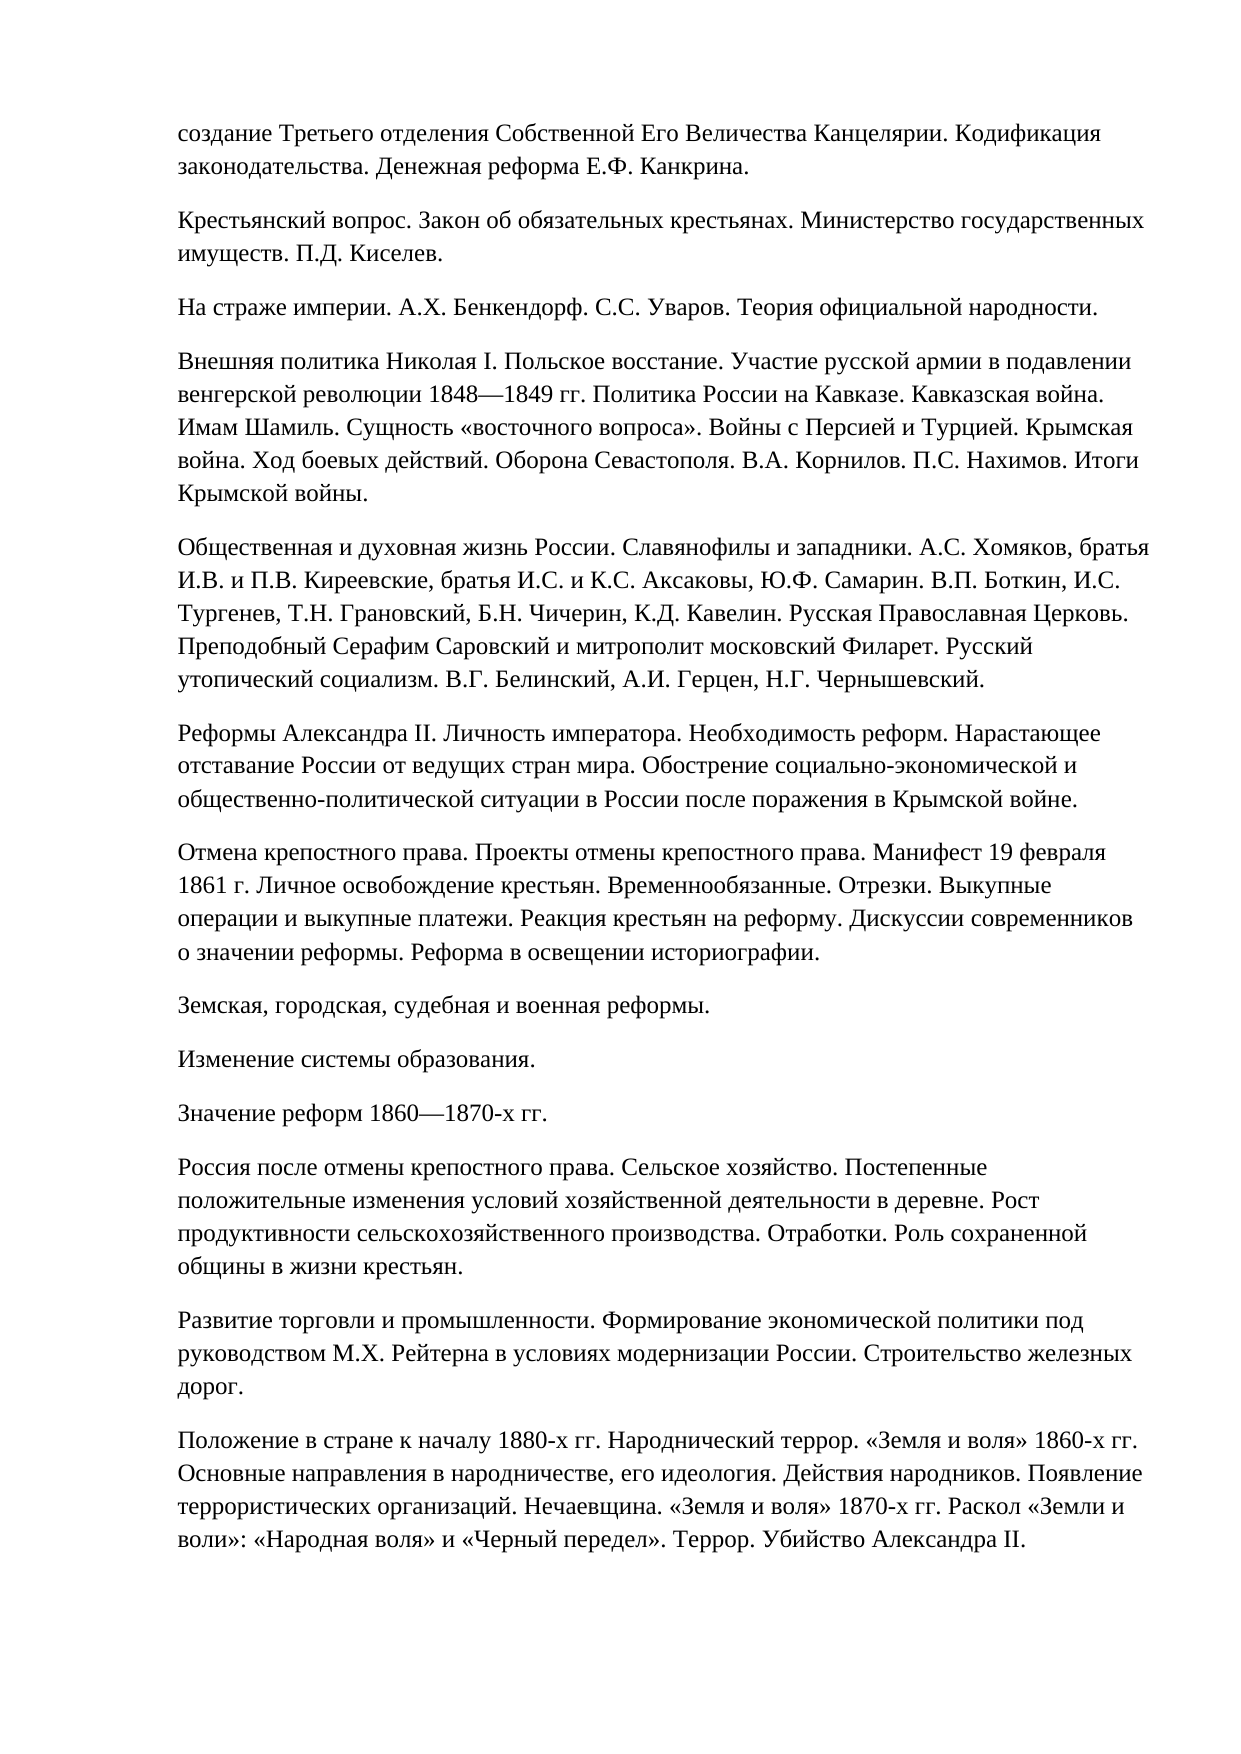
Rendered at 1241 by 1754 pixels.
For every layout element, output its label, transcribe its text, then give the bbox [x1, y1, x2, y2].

text Крестьянский вопрос. Закон об обязательных крестьянах. Министерство государственных имуществ. П.Д. Киселев. [177, 205, 1152, 267]
text Отмена крепостного права. Проекты отмены крепостного права. Манифест 19 февраля 1861 г. Личное освобождение крестьян. Временнообязанные. Отрезки. Выкупные операции и выкупные платежи. Реакция крестьян на реформу. Дискуссии современников о значении реформы. Реформа в освещении историографии. [177, 837, 1152, 965]
text Земская, городская, судебная и военная реформы. [177, 990, 1152, 1019]
text Россия после отмены крепостного права. Сельское хозяйство. Постепенные положительные изменения условий хозяйственной деятельности в деревне. Рост продуктивности сельскохозяйственного производства. Отработки. Роль сохраненной общины в жизни крестьян. [177, 1152, 1152, 1280]
text Значение реформ 1860—1870-х гг. [177, 1098, 1152, 1127]
text Реформы Александра II. Личность императора. Необходимость реформ. Нарастающее отставание России от ведущих стран мира. Обострение социально-экономической и общественно-политической ситуации в России после поражения в Крымской войне. [177, 718, 1152, 812]
text Внешняя политика Николая I. Польское восстание. Участие русской армии в подавлении венгерской революции 1848—1849 гг. Политика России на Кавказе. Кавказская война. Имам Шамиль. Сущность «восточного вопроса». Войны с Персией и Турцией. Крымская война. Ход боевых действий. Оборона Севастополя. В.А. Корнилов. П.С. Нахимов. Итоги Крымской войны. [177, 346, 1152, 507]
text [177, 118, 1152, 180]
text Положение в стране к началу 1880-х гг. Народнический террор. «Земля и воля» 1860-х гг. Основные направления в народничестве, его идеология. Действия народников. Появление террористических организаций. Нечаевщина. «Земля и воля» 1870-х гг. Раскол «Земли и воли»: «Народная воля» и «Черный передел». Террор. Убийство Александра II. [177, 1425, 1152, 1553]
text На страже империи. А.Х. Бенкендорф. С.С. Уваров. Теория официальной народности. [177, 292, 1152, 321]
text Развитие торговли и промышленности. Формирование экономической политики под руководством М.Х. Рейтерна в условиях модернизации России. Строительство железных дорог. [177, 1305, 1152, 1400]
text Изменение системы образования. [177, 1044, 1152, 1073]
text Общественная и духовная жизнь России. Славянофилы и западники. А.С. Хомяков, братья И.В. и П.В. Киреевские, братья И.С. и К.С. Аксаковы, Ю.Ф. Самарин. В.П. Боткин, И.С. Тургенев, Т.Н. Грановский, Б.Н. Чичерин, К.Д. Кавелин. Русская Православная Церковь. Преподобный Серафим Саровский и митрополит московский Филарет. Русский утопический социализм. В.Г. Белинский, А.И. Герцен, Н.Г. Чернышевский. [177, 532, 1152, 692]
